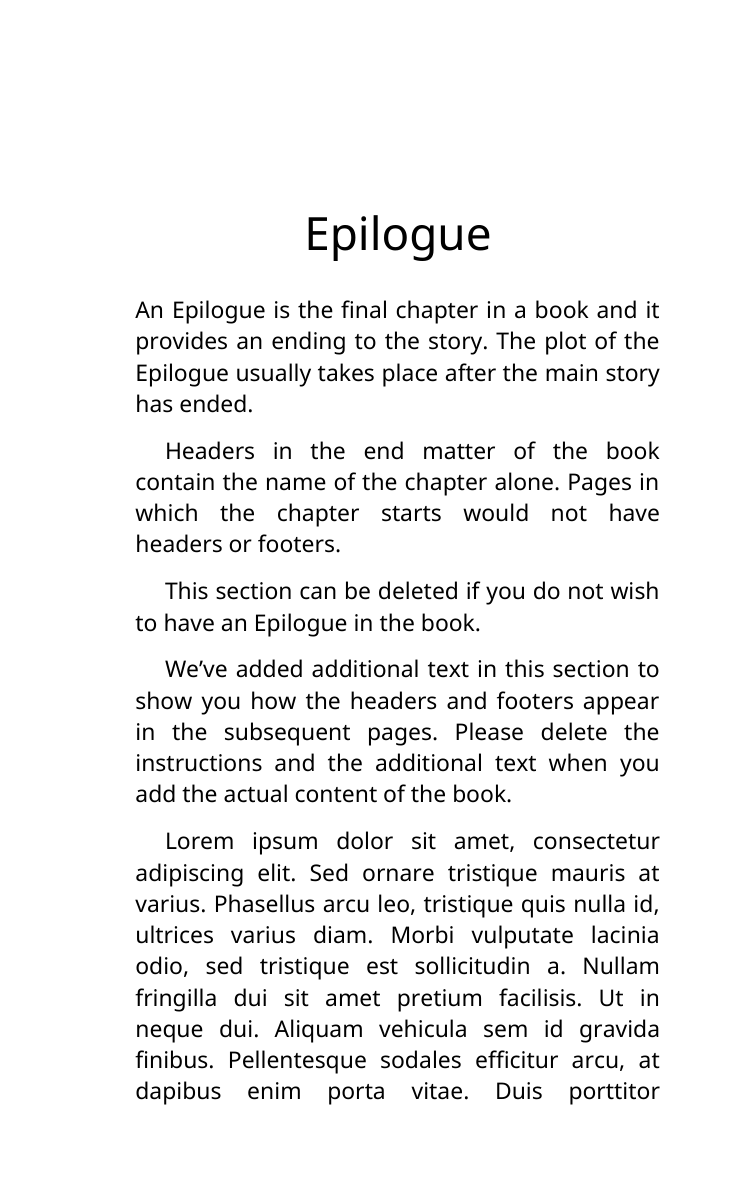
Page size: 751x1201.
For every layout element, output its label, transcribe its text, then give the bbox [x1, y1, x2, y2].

text We’ve added additional text in this section to show you how the headers and footers appear in the subsequent pages. Please delete the instructions and the additional text when you add the actual content of the book. [135, 653, 660, 809]
subtitle Epilogue [135, 201, 660, 264]
text Headers in the end matter of the book contain the name of the chapter alone. Pages in which the chapter starts would not have headers or footers. [135, 434, 660, 559]
text An Epilogue is the final chapter in a book and it provides an ending to the story. The plot of the Epilogue usually takes place after the main story has ended. [135, 294, 660, 419]
text This section can be deleted if you do not wish to have an Epilogue in the book. [135, 575, 660, 638]
